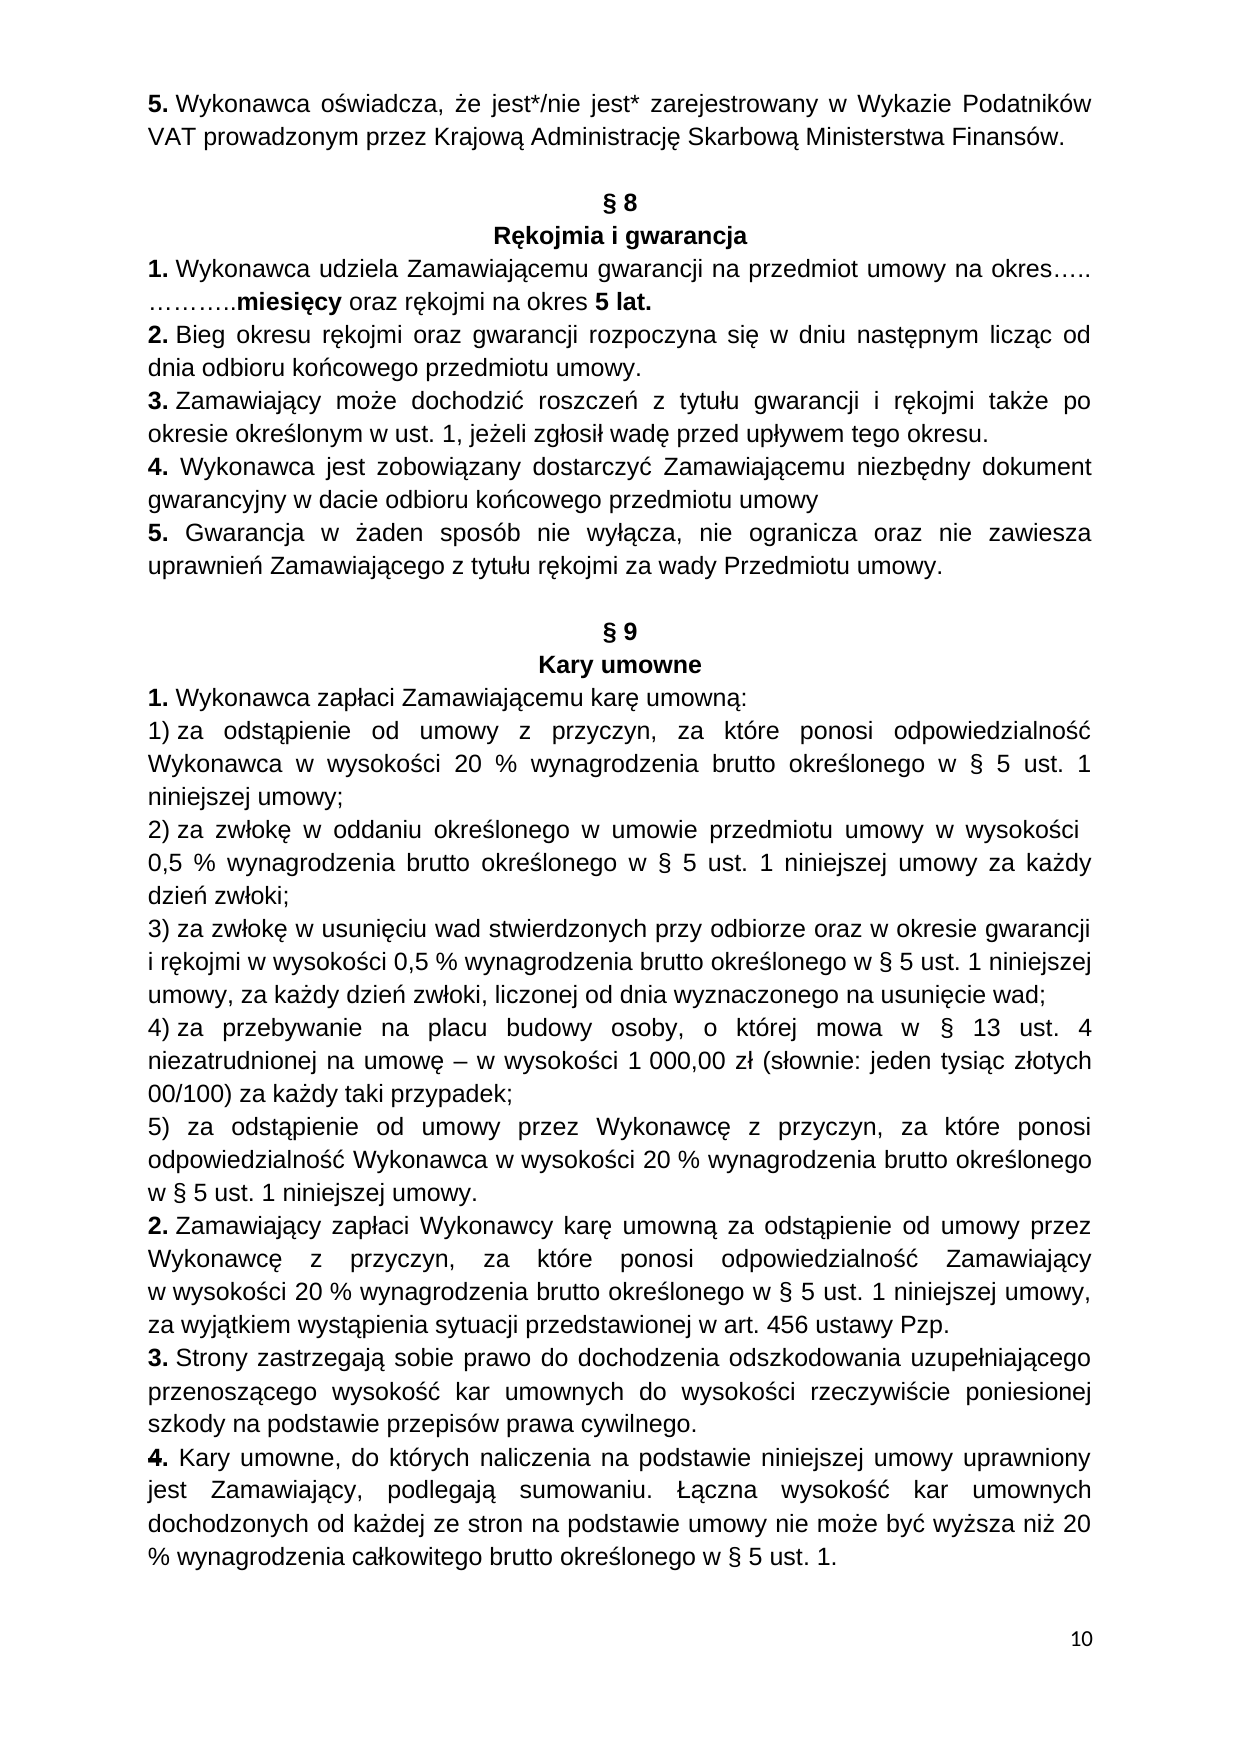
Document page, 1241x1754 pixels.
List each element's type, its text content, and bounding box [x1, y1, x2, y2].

text Kary umowne [148, 650, 1093, 679]
text 2) za zwłokę w oddaniu określonego w umowie przedmiotu umowy w wysokości 0,5 % wynagrodzenia brutto określonego w § 5 ust. 1 niniejszej umowy za każdy dzień zwłoki; [148, 815, 1093, 910]
text 1. Wykonawca udziela Zamawiającemu gwarancji na przedmiot umowy na okres…..………..miesięcy oraz rękojmi na okres 5 lat. [148, 254, 1093, 316]
text § 8 [148, 188, 1093, 216]
text Rękojmia i gwarancja [148, 221, 1093, 249]
text 3) za zwłokę w usunięciu wad stwierdzonych przy odbiorze oraz w okresie gwarancji i rękojmi w wysokości 0,5 % wynagrodzenia brutto określonego w § 5 ust. 1 niniejszej umowy, za każdy dzień zwłoki, liczonej od dnia wyznaczonego na usunięcie wad; [148, 914, 1093, 1009]
text 3. Strony zastrzegają sobie prawo do dochodzenia odszkodowania uzupełniającego przenoszącego wysokość kar umownych do wysokości rzeczywiście poniesionej szkody na podstawie przepisów prawa cywilnego. [148, 1343, 1093, 1438]
text 1) za odstąpienie od umowy z przyczyn, za które ponosi odpowiedzialność Wykonawca w wysokości 20 % wynagrodzenia brutto określonego w § 5 ust. 1 niniejszej umowy; [148, 716, 1093, 811]
text 2. Zamawiający zapłaci Wykonawcy karę umowną za odstąpienie od umowy przez Wykonawcę z przyczyn, za które ponosi odpowiedzialność Zamawiający w wysokości 20 % wynagrodzenia brutto określonego w § 5 ust. 1 niniejszej umowy, za wyjątkiem wystąpienia sytuacji przedstawionej w art. 456 ustawy Pzp. [148, 1211, 1093, 1339]
text 4. Wykonawca jest zobowiązany dostarczyć Zamawiającemu niezbędny dokument gwarancyjny w dacie odbioru końcowego przedmiotu umowy [148, 452, 1093, 514]
text 3. Zamawiający może dochodzić roszczeń z tytułu gwarancji i rękojmi także po okresie określonym w ust. 1, jeżeli zgłosił wadę przed upływem tego okresu. [148, 386, 1093, 448]
text 5. Gwarancja w żaden sposób nie wyłącza, nie ogranicza oraz nie zawiesza uprawnień Zamawiającego z tytułu rękojmi za wady Przedmiotu umowy. [148, 518, 1093, 580]
text 4. Kary umowne, do których naliczenia na podstawie niniejszej umowy uprawniony jest Zamawiający, podlegają sumowaniu. Łączna wysokość kar umownych dochodzonych od każdej ze stron na podstawie umowy nie może być wyższa niż 20 % wynagrodzenia całkowitego brutto określonego w § 5 ust. 1. [148, 1442, 1093, 1570]
text 5. Wykonawca oświadcza, że jest*/nie jest* zarejestrowany w Wykazie Podatników VAT prowadzonym przez Krajową Administrację Skarbową Ministerstwa Finansów. [148, 89, 1093, 150]
text 4) za przebywanie na placu budowy osoby, o której mowa w § 13 ust. 4 niezatrudnionej na umowę – w wysokości 1 000,00 zł (słownie: jeden tysiąc złotych 00/100) za każdy taki przypadek; [148, 1013, 1093, 1108]
text 5) za odstąpienie od umowy przez Wykonawcę z przyczyn, za które ponosi odpowiedzialność Wykonawca w wysokości 20 % wynagrodzenia brutto określonego w § 5 ust. 1 niniejszej umowy. [148, 1112, 1093, 1207]
text 1. Wykonawca zapłaci Zamawiającemu karę umowną: [148, 683, 1093, 712]
text § 9 [148, 617, 1093, 646]
text 2. Bieg okresu rękojmi oraz gwarancji rozpoczyna się w dniu następnym licząc od dnia odbioru końcowego przedmiotu umowy. [148, 320, 1093, 382]
